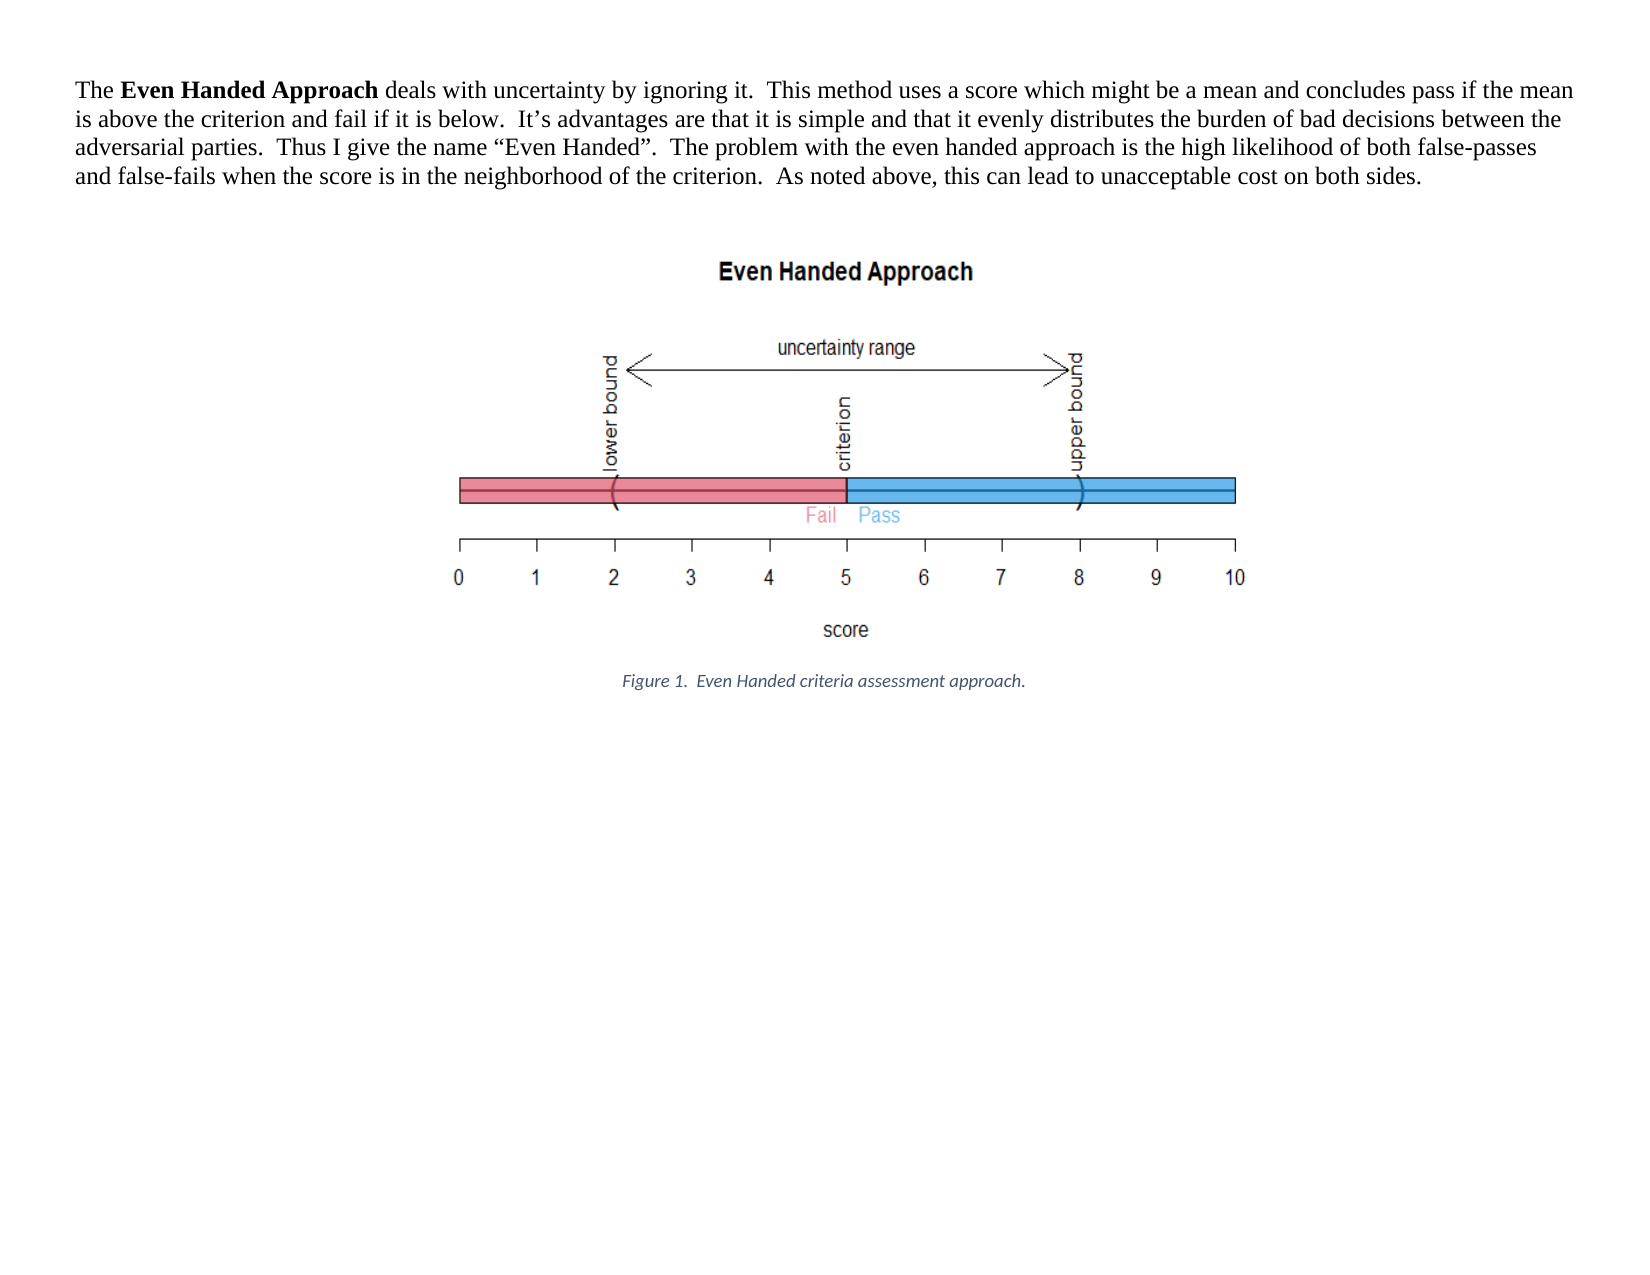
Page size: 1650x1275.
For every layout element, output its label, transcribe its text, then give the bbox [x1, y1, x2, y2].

text The Even Handed Approach deals with uncertainty by ignoring it. This method uses a score which might be a mean and concludes pass if the mean is above the criterion and fail if it is below. It’s advantages are that it is simple and that it evenly distributes the burden of bad decisions between the adversarial parties. Thus I give the name “Even Handed”. The problem with the even handed approach is the high likelihood of both false-passes and false-fails when the score is in the neighborhood of the criterion. As noted above, this can lead to unacceptable cost on both sides. [75, 75, 1575, 190]
picture [337, 218, 1313, 669]
